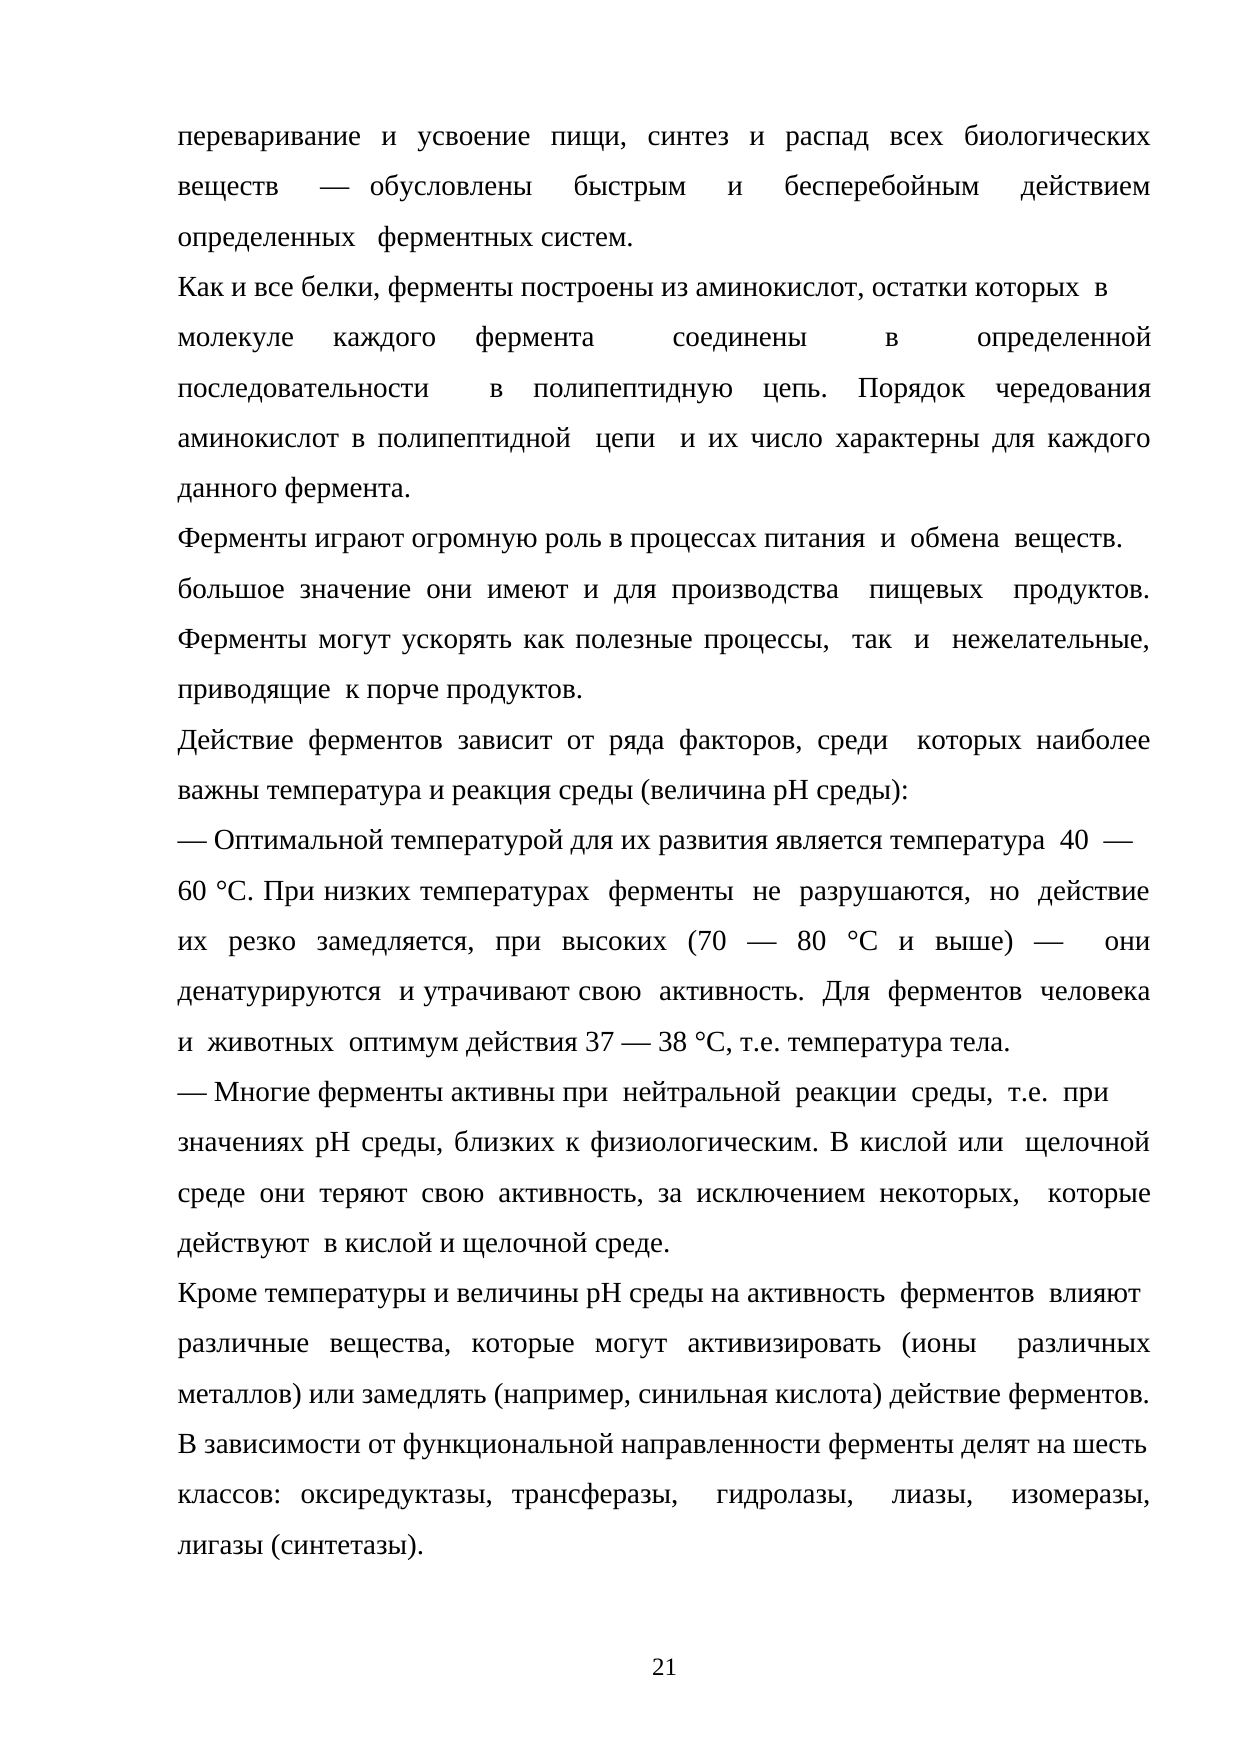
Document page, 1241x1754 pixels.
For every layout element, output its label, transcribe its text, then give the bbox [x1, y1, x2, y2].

text В зависимости от функциональной направленности ферменты делят на шесть [177, 1426, 1152, 1460]
text значениях рН среды, близких к физиологическим. В кислой или щелочной среде они теряют свою активность, за исключением некоторых, которые действуют в кислой и щелочной среде. [177, 1124, 1152, 1258]
text различные вещества, которые могут активизировать (ионы различных металлов) или замедлять (например, синильная кислота) действие ферментов. [177, 1326, 1152, 1409]
text 60 °С. При низких температурах ферменты не разрушаются, но действие их резко замедляется, при высоких (70 — 80 °С и выше) — они денатурируются и утрачивают свою активность. Для ферментов человека и животных оптимум действия 37 — 38 °С, т.е. температура тела. [177, 873, 1152, 1057]
text классов: оксиредуктазы, трансферазы, гидролазы, лиазы, изомеразы, лигазы (синтетазы). [177, 1477, 1152, 1560]
text Действие ферментов зависит от ряда факторов, среди которых наиболее важны температура и реакция среды (величина рН среды): [177, 722, 1152, 806]
text Ферменты играют огромную роль в процессах питания и обмена веществ. [177, 521, 1152, 554]
text Кроме температуры и величины рН среды на активность ферментов влияют [177, 1275, 1152, 1309]
text — Многие ферменты активны при нейтральной реакции среды, т.е. при [177, 1074, 1152, 1108]
text молекуле каждого фермента соединены в определенной последовательности в полипептидную цепь. Порядок чередования аминокислот в полипептидной цепи и их число характерны для каждого данного фермента. [177, 319, 1152, 504]
text переваривание и усвоение пищи, синтез и распад всех биологических веществ — обусловлены быстрым и бесперебойным действием определенных ферментных систем. [177, 118, 1152, 252]
text — Оптимальной температурой для их развития является температура 40 — [177, 822, 1152, 856]
text большое значение они имеют и для производства пищевых продуктов. Ферменты могут ускорять как полезные процессы, так и нежелательные, приводящие к порче продуктов. [177, 571, 1152, 705]
text Как и все белки, ферменты построены из аминокислот, остатки которых в [177, 269, 1152, 303]
